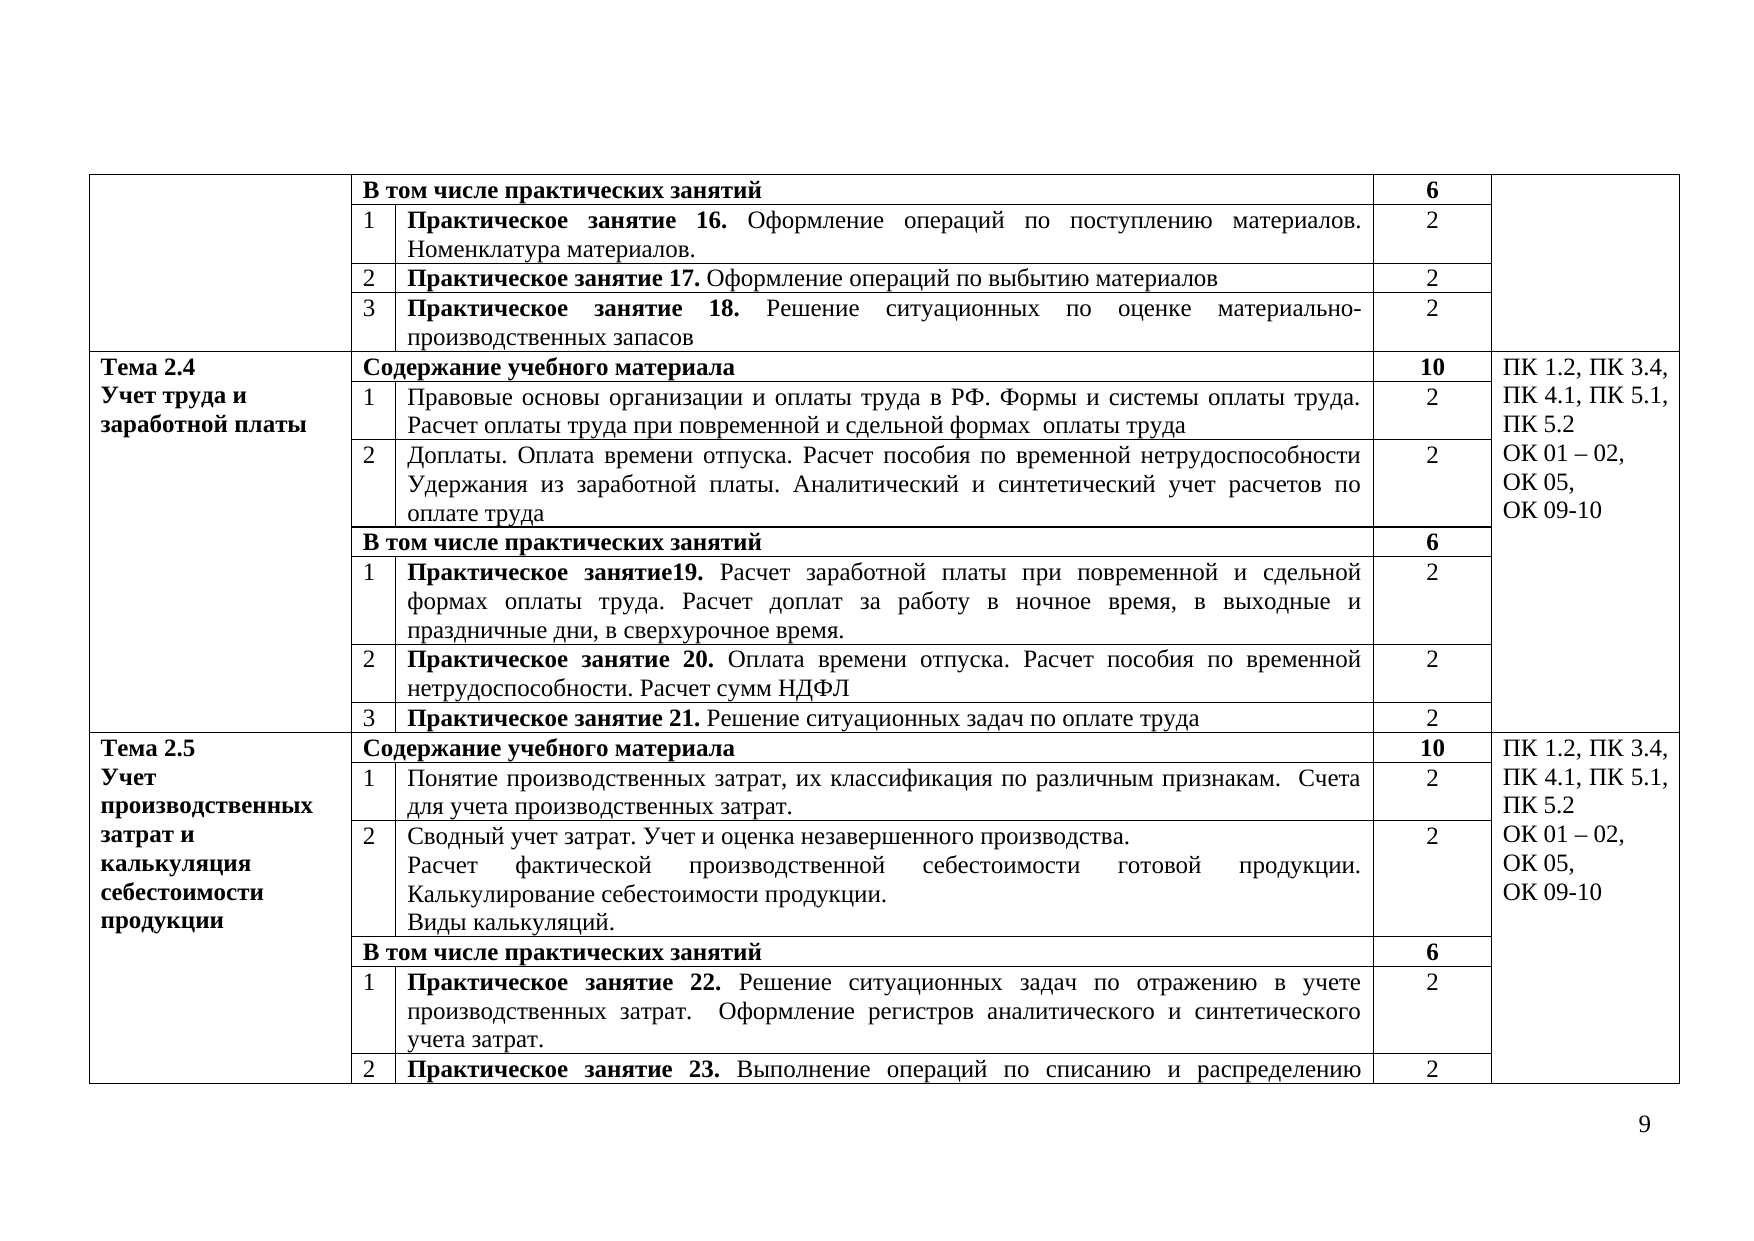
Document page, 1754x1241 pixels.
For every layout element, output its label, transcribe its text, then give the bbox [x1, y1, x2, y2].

table_cell Практическое занятие 20. Оплата времени отпуска. Расчет пособия по временной нетрудоспособности. Расчет сумм НДФЛ [396, 645, 1373, 702]
table_cell 3 [352, 293, 395, 351]
table_cell Содержание учебного материала [352, 352, 1373, 381]
table_cell В том числе практических занятий [352, 528, 1373, 556]
table_cell 10 [1374, 733, 1491, 762]
table_cell Практическое занятие 17. Оформление операций по выбытию материалов [396, 264, 1373, 292]
table_cell 2 [1374, 1054, 1491, 1083]
table_cell 2 [1374, 440, 1491, 526]
table_cell 1 [352, 967, 395, 1053]
table_cell Сводный учет затрат. Учет и оценка незавершенного производства. Расчет фактической производственной себестоимости готовой продукции. Калькулирование себестоимости продукции. Виды калькуляций. [396, 821, 1373, 936]
table_cell Доплаты. Оплата времени отпуска. Расчет пособия по временной нетрудоспособности Удержания из заработной платы. Аналитический и синтетический учет расчетов по оплате труда [396, 440, 1373, 526]
table_cell Практическое занятие 16. Оформление операций по поступлению материалов. Номенклатура материалов. [396, 205, 1373, 262]
table_cell Тема 2.5 Учет производственных затрат и калькуляция себестоимости продукции [90, 733, 351, 1083]
table_header В том числе практических занятий [352, 175, 1373, 204]
table_cell Практическое занятие 18. Решение ситуационных по оценке материально-производственных запасов [396, 293, 1373, 351]
table_header [90, 175, 351, 351]
table_cell 2 [1374, 645, 1491, 702]
table_cell 2 [352, 645, 395, 702]
table_cell 2 [352, 1054, 395, 1083]
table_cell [1492, 733, 1679, 1083]
table_cell Понятие производственных затрат, их классификация по различным признакам. Счета для учета производственных затрат. [396, 763, 1373, 820]
table_cell Тема 2.4 Учет труда и заработной платы [90, 352, 351, 732]
table_cell 2 [1374, 293, 1491, 351]
table_cell 2 [1374, 205, 1491, 262]
table_cell Содержание учебного материала [352, 733, 1373, 762]
table_cell 2 [1374, 967, 1491, 1053]
table_cell 6 [1374, 937, 1491, 966]
table_cell 2 [1374, 821, 1491, 936]
table_cell 1 [352, 557, 395, 643]
table_cell Практическое занятие19. Расчет заработной платы при повременной и сдельной формах оплаты труда. Расчет доплат за работу в ночное время, в выходные и праздничные дни, в сверхурочное время. [396, 557, 1373, 643]
table_cell 2 [1374, 382, 1491, 439]
table_cell Правовые основы организации и оплаты труда в РФ. Формы и системы оплаты труда. Расчет оплаты труда при повременной и сдельной формах оплаты труда [396, 382, 1373, 439]
table_cell 2 [1374, 557, 1491, 643]
table_cell 2 [352, 264, 395, 292]
table_cell 6 [1374, 528, 1491, 556]
table_cell 2 [1374, 703, 1491, 732]
table_cell 2 [352, 821, 395, 936]
table_cell 10 [1374, 352, 1491, 381]
table_cell 1 [352, 763, 395, 820]
table_cell 1 [352, 382, 395, 439]
table_cell 2 [352, 440, 395, 526]
table_header 6 [1374, 175, 1491, 204]
table_cell Практическое занятие 21. Решение ситуационных задач по оплате труда [396, 703, 1373, 732]
table_cell В том числе практических занятий [352, 937, 1373, 966]
table_cell Практическое занятие 22. Решение ситуационных задач по отражению в учете производственных затрат. Оформление регистров аналитического и синтетического учета затрат. [396, 967, 1373, 1053]
table_cell 2 [1374, 763, 1491, 820]
table_cell ПК 1.2, ПК 3.4, ПК 4.1, ПК 5.1, ПК 5.2 ОК 01 – 02, ОК 05, ОК 09-10 [1492, 352, 1679, 732]
table_cell 3 [352, 703, 395, 732]
table_cell 1 [352, 205, 395, 262]
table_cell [396, 1054, 1373, 1083]
table_cell 2 [1374, 264, 1491, 292]
table_header [1492, 175, 1679, 351]
